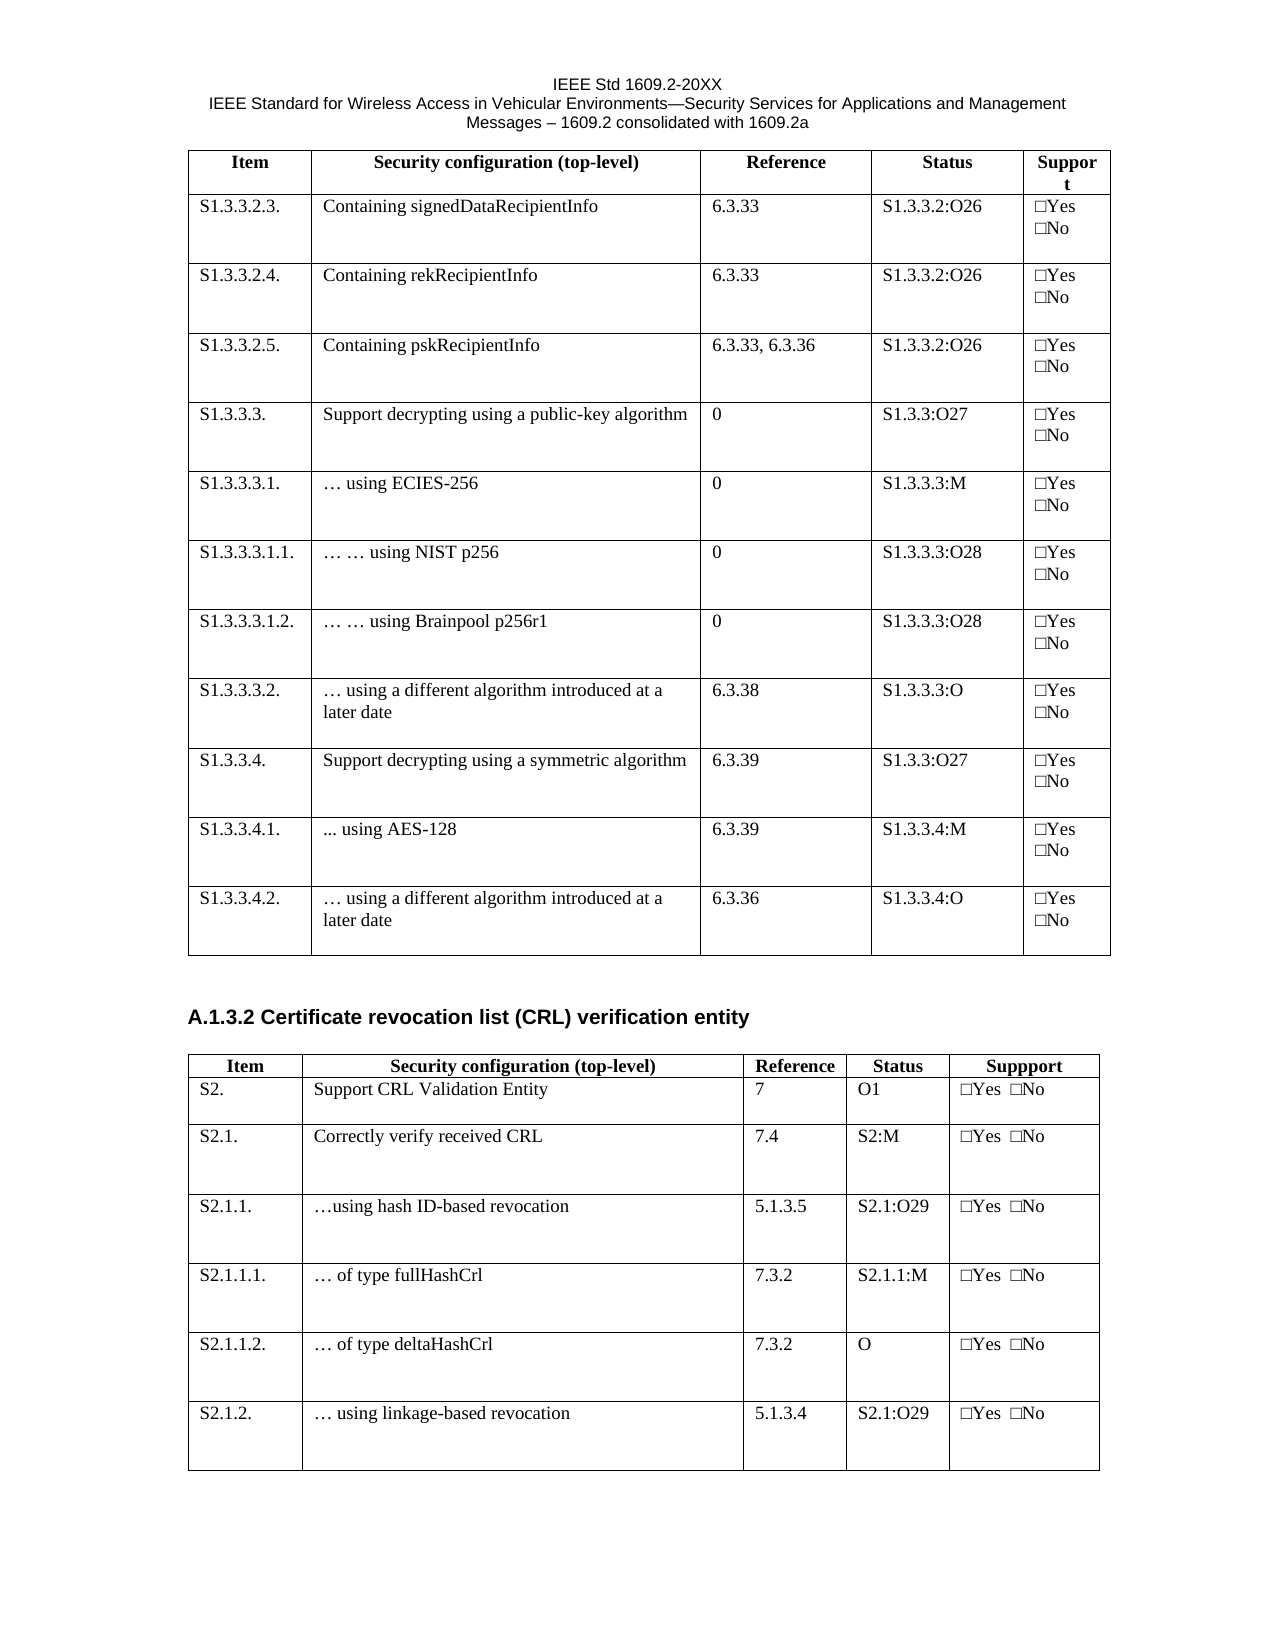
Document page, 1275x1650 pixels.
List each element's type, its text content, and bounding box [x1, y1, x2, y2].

table_header Security configuration (top-level) [303, 1055, 743, 1077]
table_cell [189, 1195, 302, 1263]
table_header Suppport [950, 1055, 1099, 1077]
table_header Item [189, 1055, 302, 1077]
table_cell S1.3.3.2:O26 [872, 334, 1023, 402]
table_cell 5.1.3.5 [744, 1195, 846, 1263]
table_cell 6.3.33 [701, 195, 871, 263]
table_cell [189, 749, 311, 817]
table_cell S2.1.1:M [847, 1264, 949, 1332]
table_cell … using ECIES-256 [312, 472, 700, 540]
table_cell Containing pskRecipientInfo [312, 334, 700, 402]
table_cell S2:M [847, 1125, 949, 1193]
table_cell [189, 1402, 302, 1470]
table_cell □Yes □No [950, 1402, 1099, 1470]
table_header Item [189, 151, 311, 194]
table_cell □Yes □No [950, 1078, 1099, 1124]
subtitle Certificate revocation list (CRL) verification entity [187, 1005, 1087, 1029]
table_cell S1.3.3.4:O [872, 887, 1023, 955]
table_cell □Yes □No [1024, 610, 1110, 678]
table_cell Containing signedDataRecipientInfo [312, 195, 700, 263]
table_cell □Yes □No [1024, 472, 1110, 540]
table_cell S1.3.3.3:O28 [872, 610, 1023, 678]
table_cell Containing rekRecipientInfo [312, 264, 700, 332]
table_cell [189, 1264, 302, 1332]
table_cell S1.3.3.3:O28 [872, 541, 1023, 609]
table_cell [189, 1333, 302, 1401]
table_cell □Yes □No [1024, 334, 1110, 402]
table_cell S1.3.3.4:M [872, 818, 1023, 886]
table_cell S2.1:O29 [847, 1402, 949, 1470]
table_header Security configuration (top-level) [312, 151, 700, 194]
table_cell [189, 195, 311, 263]
table_cell [189, 610, 311, 678]
table_header Status [847, 1055, 949, 1077]
table_cell Support decrypting using a symmetric algorithm [312, 749, 700, 817]
table_cell S1.3.3:O27 [872, 749, 1023, 817]
table_cell 6.3.33, 6.3.36 [701, 334, 871, 402]
table_cell □Yes □No [950, 1333, 1099, 1401]
table_cell … … using NIST p256 [312, 541, 700, 609]
table_cell O [847, 1333, 949, 1401]
table_cell □Yes □No [1024, 818, 1110, 886]
table_cell [189, 403, 311, 471]
table_header Reference [701, 151, 871, 194]
table_cell 7 [744, 1078, 846, 1124]
table_cell [189, 818, 311, 886]
table_cell S2.1:O29 [847, 1195, 949, 1263]
table_cell ... using AES-128 [312, 818, 700, 886]
table_cell 7.4 [744, 1125, 846, 1193]
table_cell O1 [847, 1078, 949, 1124]
table_cell … … using Brainpool p256r1 [312, 610, 700, 678]
table_cell 6.3.39 [701, 749, 871, 817]
table_cell 0 [701, 610, 871, 678]
table_cell Correctly verify received CRL [303, 1125, 743, 1193]
table_cell □Yes □No [950, 1195, 1099, 1263]
table_cell S1.3.3:O27 [872, 403, 1023, 471]
table_cell 6.3.36 [701, 887, 871, 955]
table_cell 5.1.3.4 [744, 1402, 846, 1470]
table_cell □Yes □No [1024, 264, 1110, 332]
table_cell …using hash ID-based revocation [303, 1195, 743, 1263]
table_cell 7.3.2 [744, 1264, 846, 1332]
table_cell □Yes □No [950, 1264, 1099, 1332]
table_cell 6.3.39 [701, 818, 871, 886]
table_cell [189, 541, 311, 609]
table_header Status [872, 151, 1023, 194]
table_cell Support CRL Validation Entity [303, 1078, 743, 1124]
table_cell … using linkage-based revocation [303, 1402, 743, 1470]
table_cell [189, 1078, 302, 1124]
table_cell [189, 1125, 302, 1193]
table_cell □Yes □No [1024, 679, 1110, 747]
table_cell S1.3.3.3:O [872, 679, 1023, 747]
table_cell [189, 334, 311, 402]
table_cell □Yes □No [1024, 887, 1110, 955]
table_cell … using a different algorithm introduced at a later date [312, 887, 700, 955]
table_cell 0 [701, 403, 871, 471]
table_header Support [1024, 151, 1110, 194]
table_cell □Yes □No [1024, 403, 1110, 471]
table_cell … of type deltaHashCrl [303, 1333, 743, 1401]
table_cell 7.3.2 [744, 1333, 846, 1401]
table_cell S1.3.3.2:O26 [872, 264, 1023, 332]
table_cell S1.3.3.2:O26 [872, 195, 1023, 263]
table_header Reference [744, 1055, 846, 1077]
table_cell □Yes □No [950, 1125, 1099, 1193]
table_cell 6.3.38 [701, 679, 871, 747]
table_cell … using a different algorithm introduced at a later date [312, 679, 700, 747]
table_cell S1.3.3.3:M [872, 472, 1023, 540]
table_cell 0 [701, 541, 871, 609]
table_cell 6.3.33 [701, 264, 871, 332]
table_cell □Yes □No [1024, 749, 1110, 817]
table_cell [189, 679, 311, 747]
table_cell [189, 264, 311, 332]
table_cell [189, 472, 311, 540]
table_cell Support decrypting using a public-key algorithm [312, 403, 700, 471]
table_cell [189, 887, 311, 955]
table_cell □Yes □No [1024, 195, 1110, 263]
table_cell □Yes □No [1024, 541, 1110, 609]
table_cell … of type fullHashCrl [303, 1264, 743, 1332]
table_cell 0 [701, 472, 871, 540]
